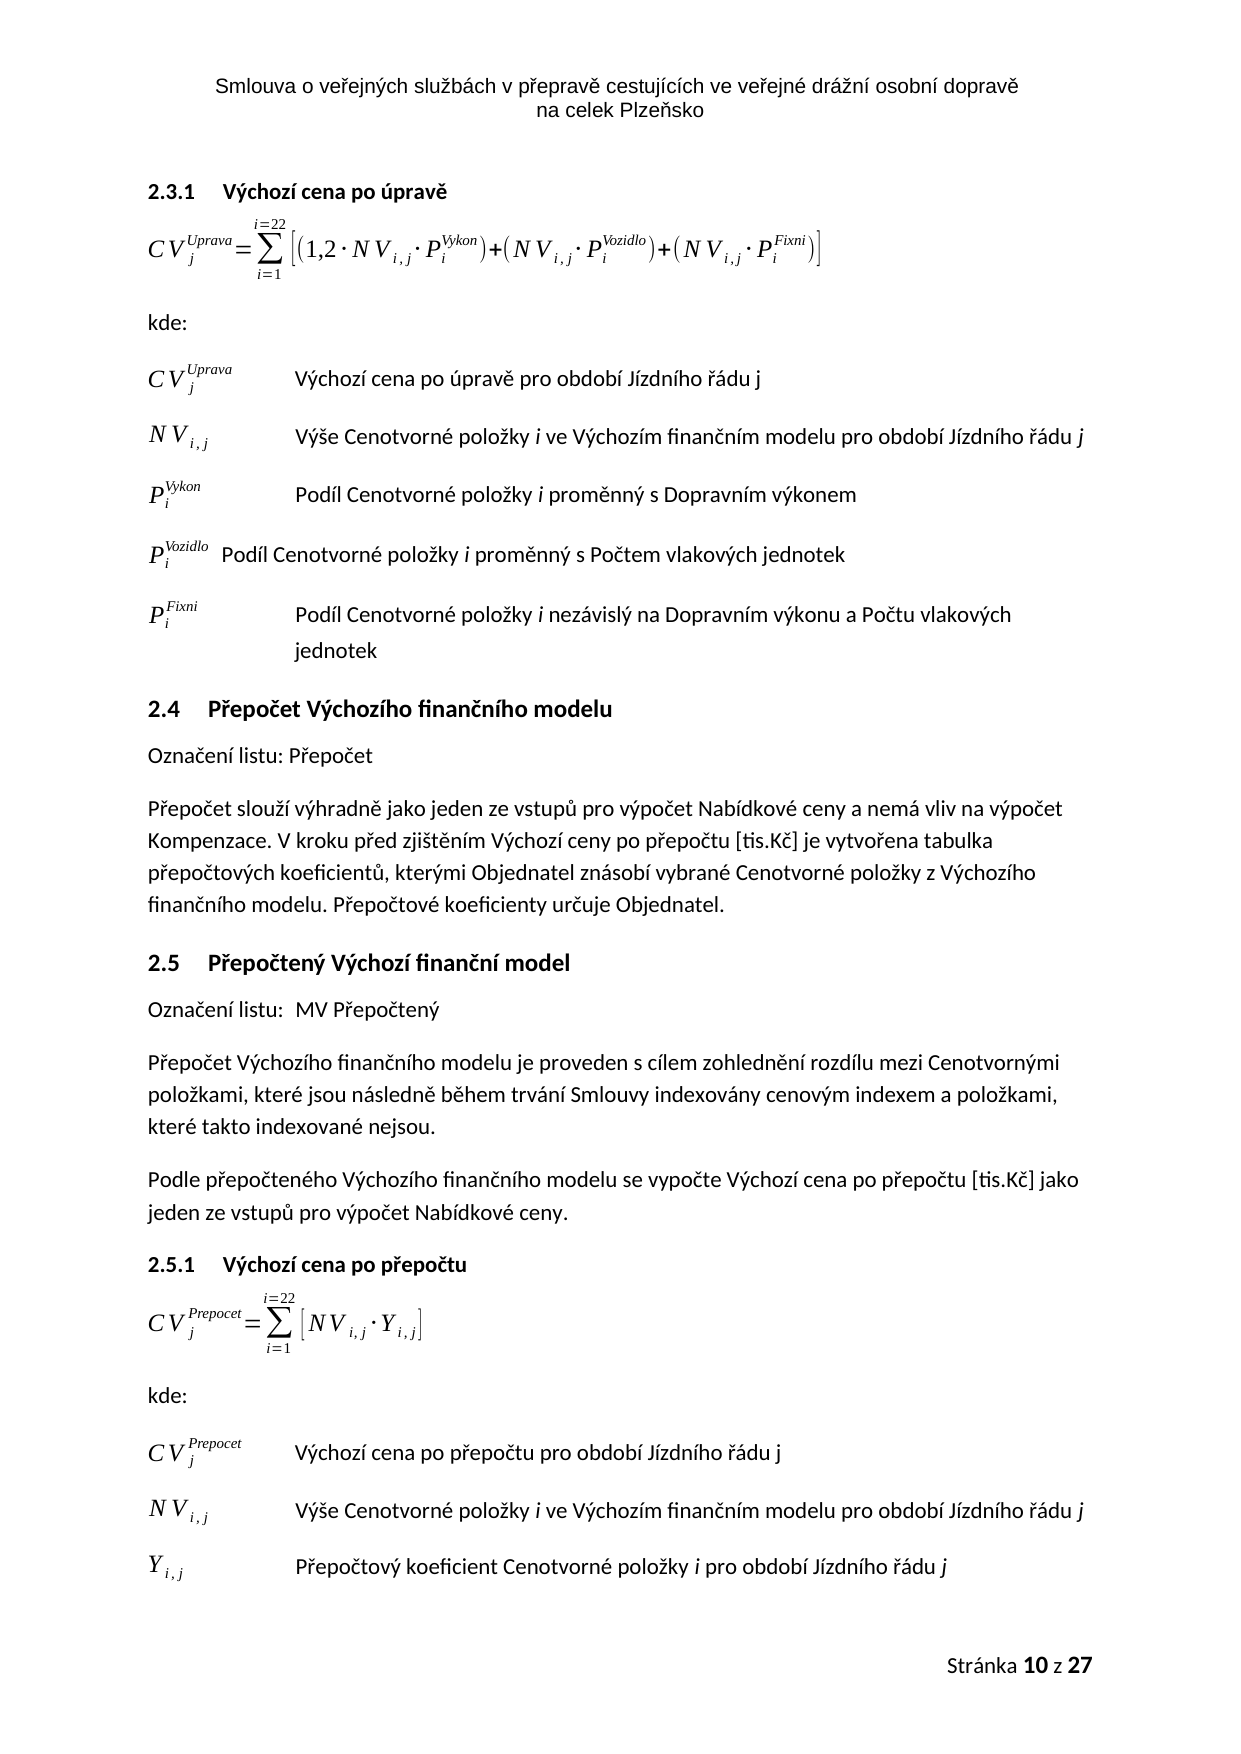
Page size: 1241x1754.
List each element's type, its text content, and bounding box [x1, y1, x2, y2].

text Přepočet slouží výhradně jako jeden ze vstupů pro výpočet Nabídkové ceny a nemá vliv na výpočet Kompenzace. V kroku před zjištěním Výchozí ceny po přepočtu [tis.Kč] je vytvořena tabulka přepočtových koeficientů, kterými Objednatel znásobí vybrané Cenotvorné položky z Výchozího finančního modelu. Přepočtové koeficienty určuje Objednatel. [148, 794, 1092, 918]
text Podíl Cenotvorné položky i nezávislý na Dopravním výkonu a Počtu vlakových jednotek [148, 597, 1092, 664]
text Výchozí cena po úpravě pro období Jízdního řádu j [148, 361, 1092, 396]
text Označení listu: MV Přepočtený [148, 995, 1092, 1023]
text Podíl Cenotvorné položky i proměnný s Počtem vlakových jednotek [148, 537, 1092, 572]
subtitle Přepočet Výchozího finančního modelu [148, 693, 1092, 724]
text Přepočet Výchozího finančního modelu je proveden s cílem zohlednění rozdílu mezi Cenotvornými položkami, které jsou následně během trvání Smlouvy indexovány cenovým indexem a položkami, které takto indexované nejsou. [148, 1048, 1092, 1140]
text Označení listu: Přepočet [148, 741, 1092, 769]
text kde: [148, 308, 1092, 336]
text kde: [148, 1381, 1092, 1409]
text Výše Cenotvorné položky i ve Výchozím finančním modelu pro období Jízdního řádu j [148, 1494, 1092, 1526]
text Výchozí cena po přepočtu pro období Jízdního řádu j [148, 1434, 1092, 1469]
subtitle Výchozí cena po přepočtu [148, 1251, 1092, 1279]
text Podle přepočteného Výchozího finančního modelu se vypočte Výchozí cena po přepočtu [tis.Kč] jako jeden ze vstupů pro výpočet Nabídkové ceny. [148, 1165, 1092, 1226]
text Přepočtový koeficient Cenotvorné položky i pro období Jízdního řádu j [148, 1551, 1092, 1582]
subtitle Přepočtený Výchozí finanční model [148, 947, 1092, 978]
text Výše Cenotvorné položky i ve Výchozím finančním modelu pro období Jízdního řádu j [148, 421, 1092, 452]
text Podíl Cenotvorné položky i proměnný s Dopravním výkonem [148, 477, 1092, 512]
subtitle Výchozí cena po úpravě [148, 177, 1092, 205]
